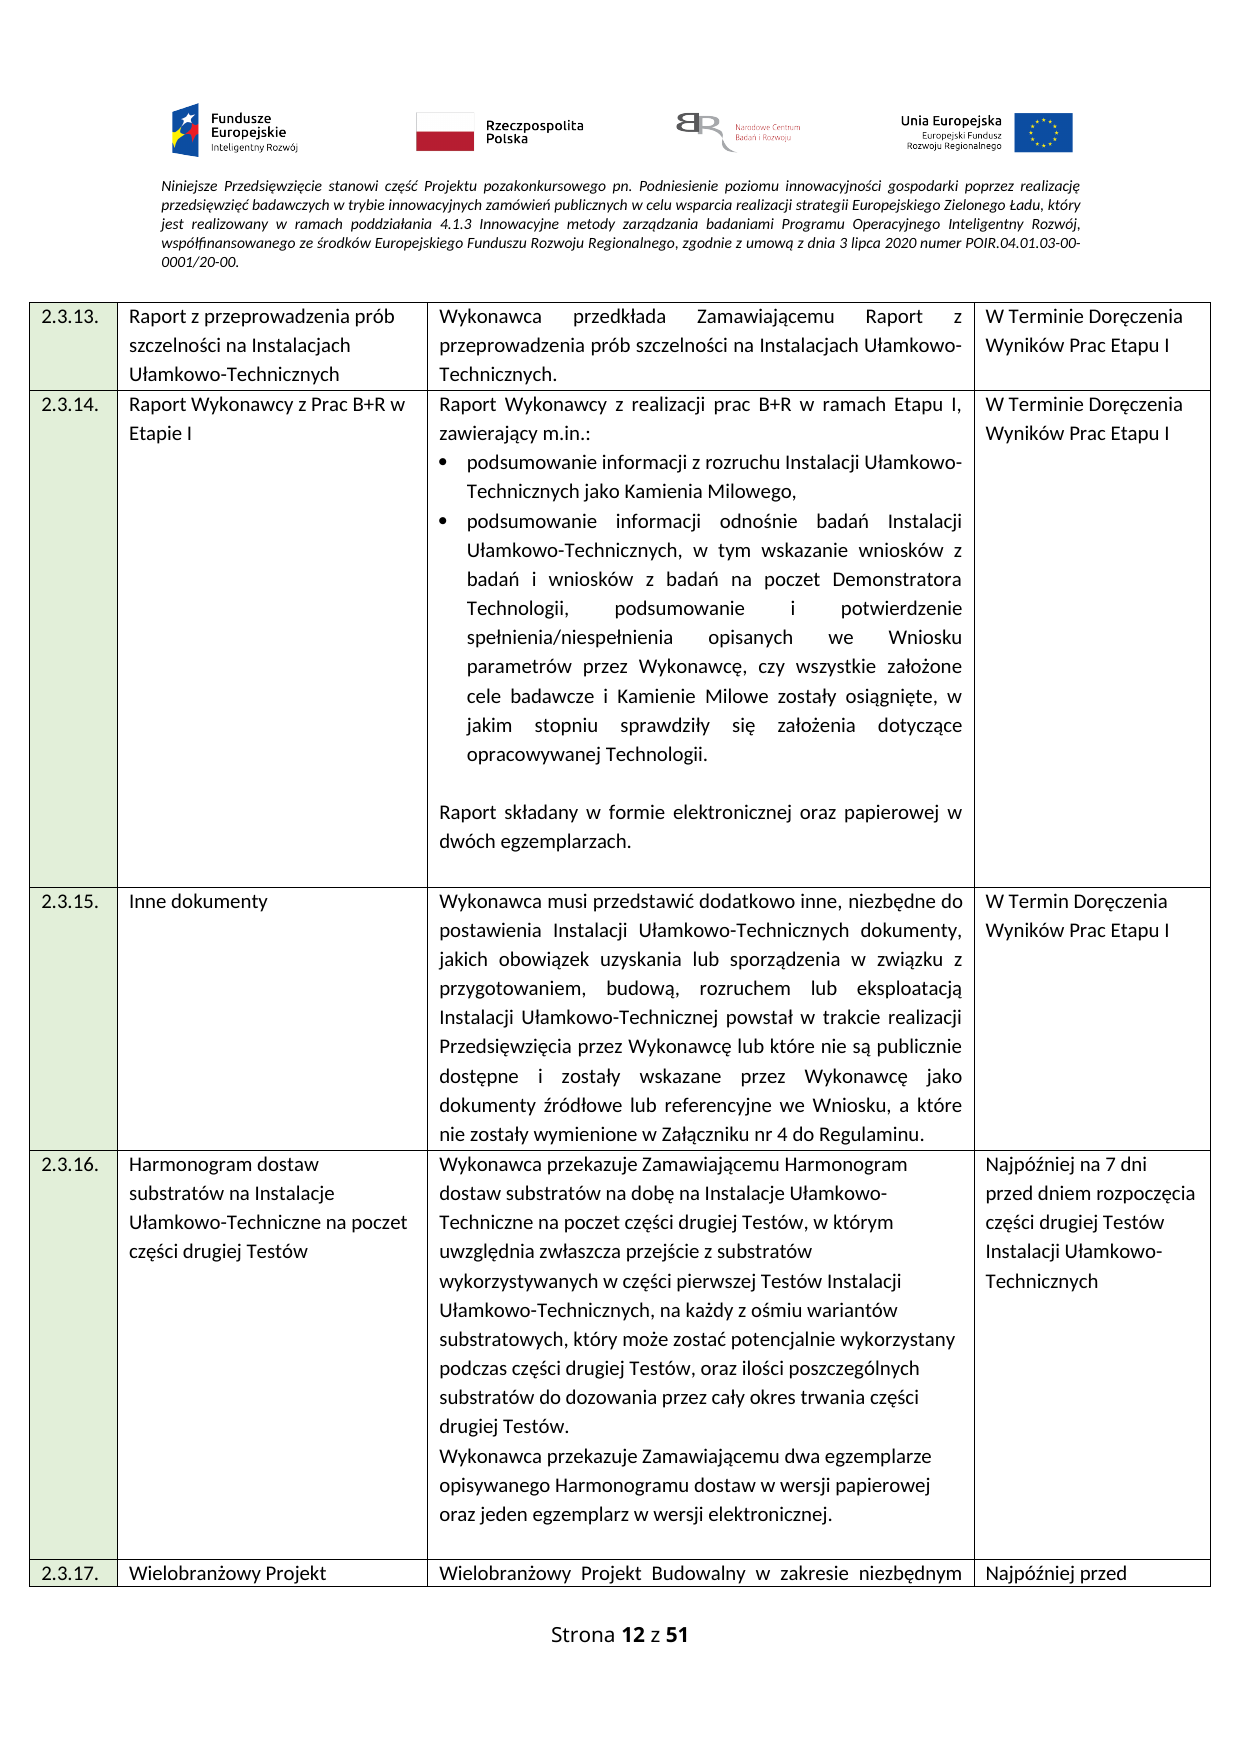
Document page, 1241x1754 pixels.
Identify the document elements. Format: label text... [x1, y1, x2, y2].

table_cell W Termin Doręczenia Wyników Prac Etapu I [975, 888, 1210, 1150]
table_cell [30, 888, 117, 1150]
table_cell Wykonawca przedkłada Zamawiającemu Raport z przeprowadzenia prób szczelności na Instalacjach Ułamkowo-Technicznych. [428, 303, 974, 390]
table_cell Harmonogram dostaw substratów na Instalacje Ułamkowo-Techniczne na poczet części drugiej Testów [118, 1151, 427, 1559]
table_cell W Terminie Doręczenia Wyników Prac Etapu I [975, 303, 1210, 390]
table_cell W Terminie Doręczenia Wyników Prac Etapu I [975, 391, 1210, 887]
table_cell [30, 1151, 117, 1559]
table_cell Raport Wykonawcy z realizacji prac B+R w ramach Etapu I, zawierający m.in.: podsumowanie informacji z rozruchu Instalacji Ułamkowo-Technicznych jako Kamienia Milowego, podsumowanie informacji odnośnie badań Instalacji Ułamkowo-Technicznych, w tym wskazanie wniosków z badań i wniosków z badań na poczet Demonstratora Technologii, podsumowanie i potwierdzenie spełnienia/niespełnienia opisanych we Wniosku parametrów przez Wykonawcę, czy wszystkie założone cele badawcze i Kamienie Milowe zostały osiągnięte, w jakim stopniu sprawdziły się założenia dotyczące opracowywanej Technologii. Raport składany w formie elektronicznej oraz papierowej w dwóch egzemplarzach. [428, 391, 974, 887]
table_cell Wielobranżowy Projekt Budowlany dla Demonstratora Technologii z uzgodnieniami [118, 1560, 427, 1586]
table_cell Raport z przeprowadzenia prób szczelności na Instalacjach Ułamkowo-Technicznych [118, 303, 427, 390]
picture [172, 103, 1073, 157]
table_cell Raport Wykonawcy z Prac B+R w Etapie I [118, 391, 427, 887]
table_cell Najpóźniej na 7 dni przed dniem rozpoczęcia części drugiej Testów Instalacji Ułamkowo-Technicznych [975, 1151, 1210, 1559]
table_cell Wykonawca przekazuje Zamawiającemu Harmonogram dostaw substratów na dobę na Instalacje Ułamkowo-Techniczne na poczet części drugiej Testów, w którym uwzględnia zwłaszcza przejście z substratów wykorzystywanych w części pierwszej Testów Instalacji Ułamkowo-Technicznych, na każdy z ośmiu wariantów substratowych, który może zostać potencjalnie wykorzystany podczas części drugiej Testów, oraz ilości poszczególnych substratów do dozowania przez cały okres trwania części drugiej Testów. Wykonawca przekazuje Zamawiającemu dwa egzemplarze opisywanego Harmonogramu dostaw w wersji papierowej oraz jeden egzemplarz w wersji elektronicznej. [428, 1151, 974, 1559]
table_cell [30, 303, 117, 390]
table_cell [30, 391, 117, 887]
table_cell [30, 1560, 117, 1586]
table_cell Wykonawca musi przedstawić dodatkowo inne, niezbędne do postawienia Instalacji Ułamkowo-Technicznych dokumenty, jakich obowiązek uzyskania lub sporządzenia w związku z przygotowaniem, budową, rozruchem lub eksploatacją Instalacji Ułamkowo-Technicznej powstał w trakcie realizacji Przedsięwzięcia przez Wykonawcę lub które nie są publicznie dostępne i zostały wskazane przez Wykonawcę jako dokumenty źródłowe lub referencyjne we Wniosku, a które nie zostały wymienione w Załączniku nr 4 do Regulaminu. [428, 888, 974, 1150]
table_cell Inne dokumenty [118, 888, 427, 1150]
